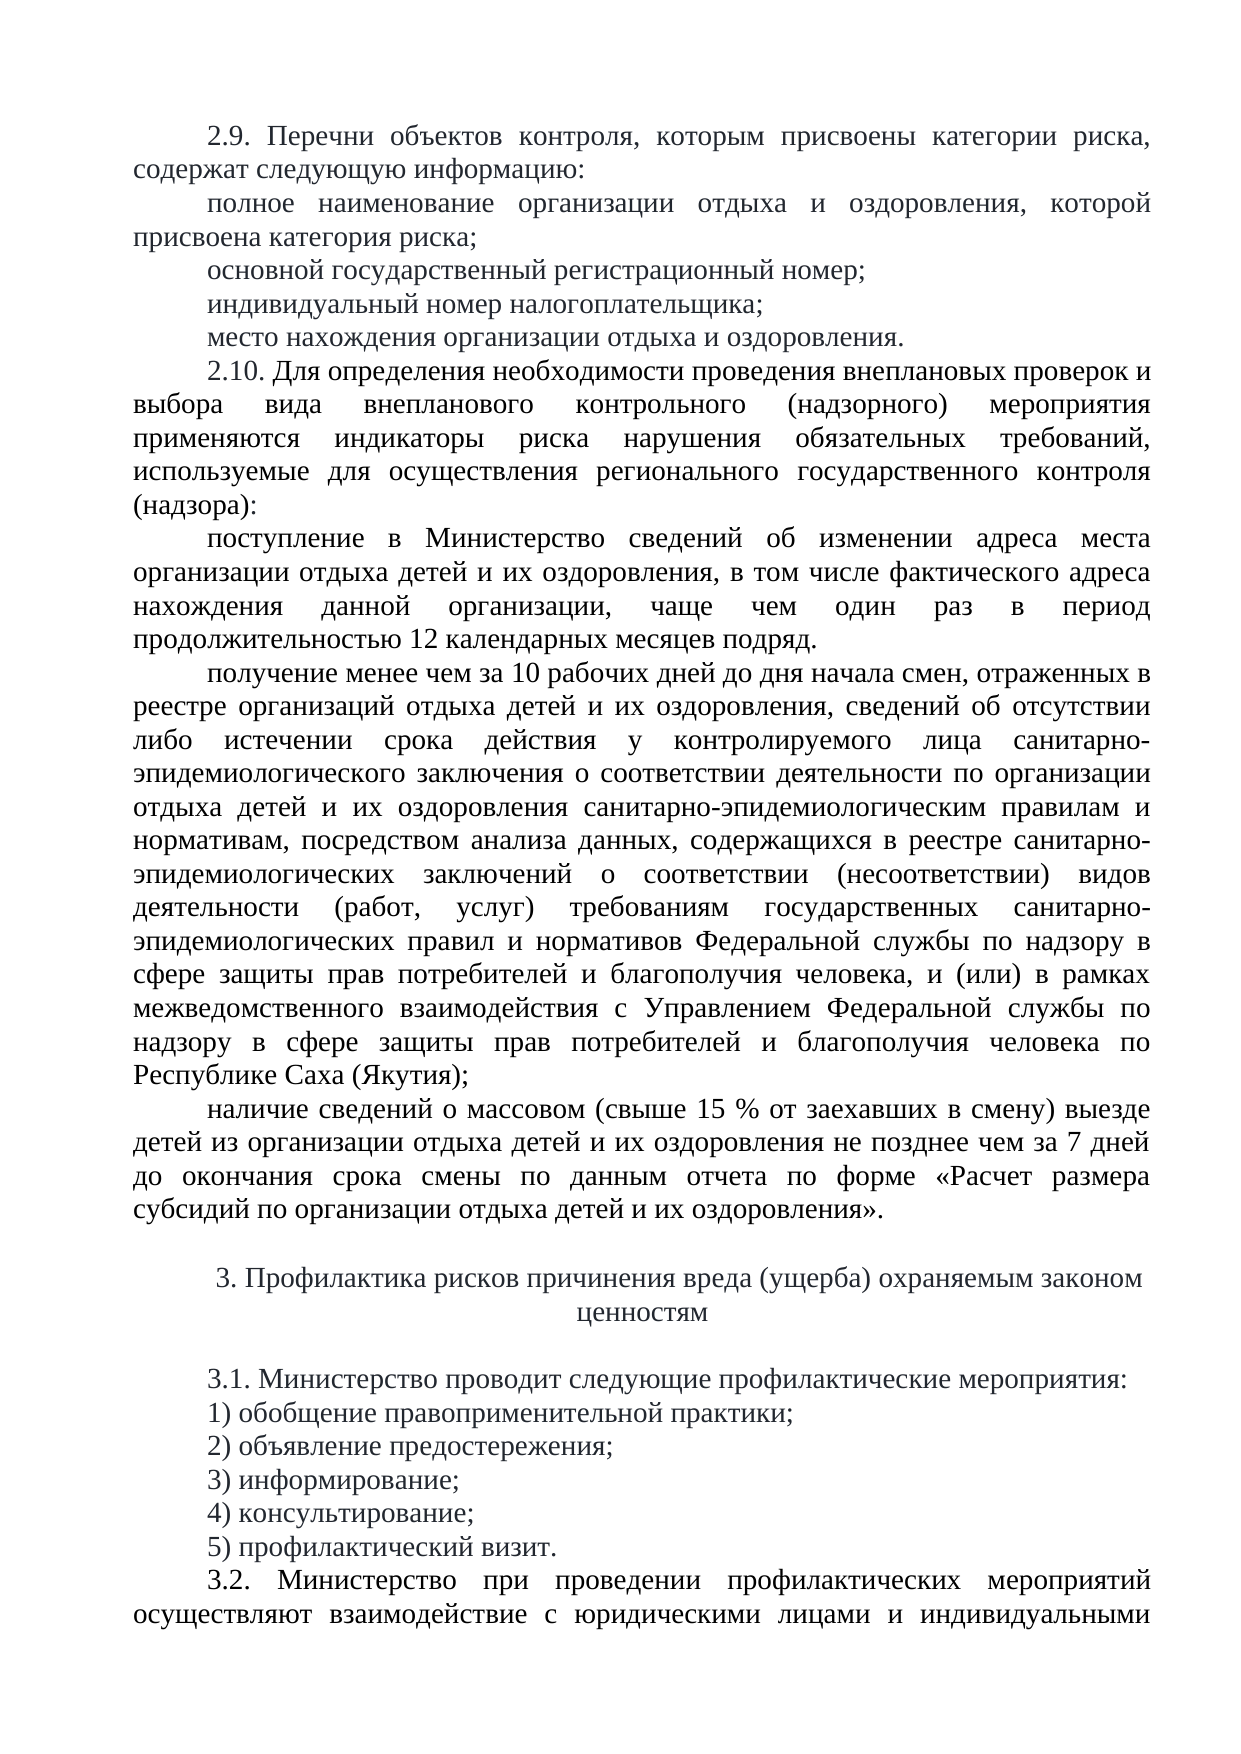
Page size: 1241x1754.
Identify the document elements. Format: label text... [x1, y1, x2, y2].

text место нахождения организации отдыха и оздоровления. [133, 319, 1152, 353]
text 2.9. Перечни объектов контроля, которым присвоены категории риска, содержат следующую информацию: [133, 118, 1152, 185]
text 3) информирование; [133, 1462, 1152, 1495]
text наличие сведений о массовом (свыше 15 % от заехавших в смену) выезде детей из организации отдыха детей и их оздоровления не позднее чем за 7 дней до окончания срока смены по данным отчета по форме «Расчет размера субсидий по организации отдыха детей и их оздоровления». [133, 1091, 1152, 1225]
text 1) обобщение правоприменительной практики; [133, 1395, 1152, 1428]
text 3.1. Министерство проводит следующие профилактические мероприятия: [133, 1361, 1152, 1395]
text индивидуальный номер налогоплательщика; [133, 286, 1152, 319]
text 2.10. Для определения необходимости проведения внеплановых проверок и выбора вида внепланового контрольного (надзорного) мероприятия применяются индикаторы риска нарушения обязательных требований, используемые для осуществления регионального государственного контроля (надзора): [133, 353, 1152, 521]
text 4) консультирование; [133, 1495, 1152, 1529]
text поступление в Министерство сведений об изменении адреса места организации отдыха детей и их оздоровления, в том числе фактического адреса нахождения данной организации, чаще чем один раз в период продолжительностью 12 календарных месяцев подряд. [133, 521, 1152, 655]
text 5) профилактический визит. [133, 1529, 1152, 1562]
text основной государственный регистрационный номер; [133, 252, 1152, 286]
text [133, 1562, 1152, 1629]
text 3. Профилактика рисков причинения вреда (ущерба) охраняемым законом ценностям [133, 1261, 1152, 1328]
text полное наименование организации отдыха и оздоровления, которой присвоена категория риска; [133, 185, 1152, 252]
text 2) объявление предостережения; [133, 1428, 1152, 1462]
text получение менее чем за 10 рабочих дней до дня начала смен, отраженных в реестре организаций отдыха детей и их оздоровления, сведений об отсутствии либо истечении срока действия у контролируемого лица санитарно-эпидемиологического заключения о соответствии деятельности по организации отдыха детей и их оздоровления санитарно-эпидемиологическим правилам и нормативам, посредством анализа данных, содержащихся в реестре санитарно-эпидемиологических заключений о соответствии (несоответствии) видов деятельности (работ, услуг) требованиям государственных санитарно-эпидемиологических правил и нормативов Федеральной службы по надзору в сфере защиты прав потребителей и благополучия человека, и (или) в рамках межведомственного взаимодействия с Управлением Федеральной службы по надзору в сфере защиты прав потребителей и благополучия человека по Республике Саха (Якутия); [133, 655, 1152, 1091]
